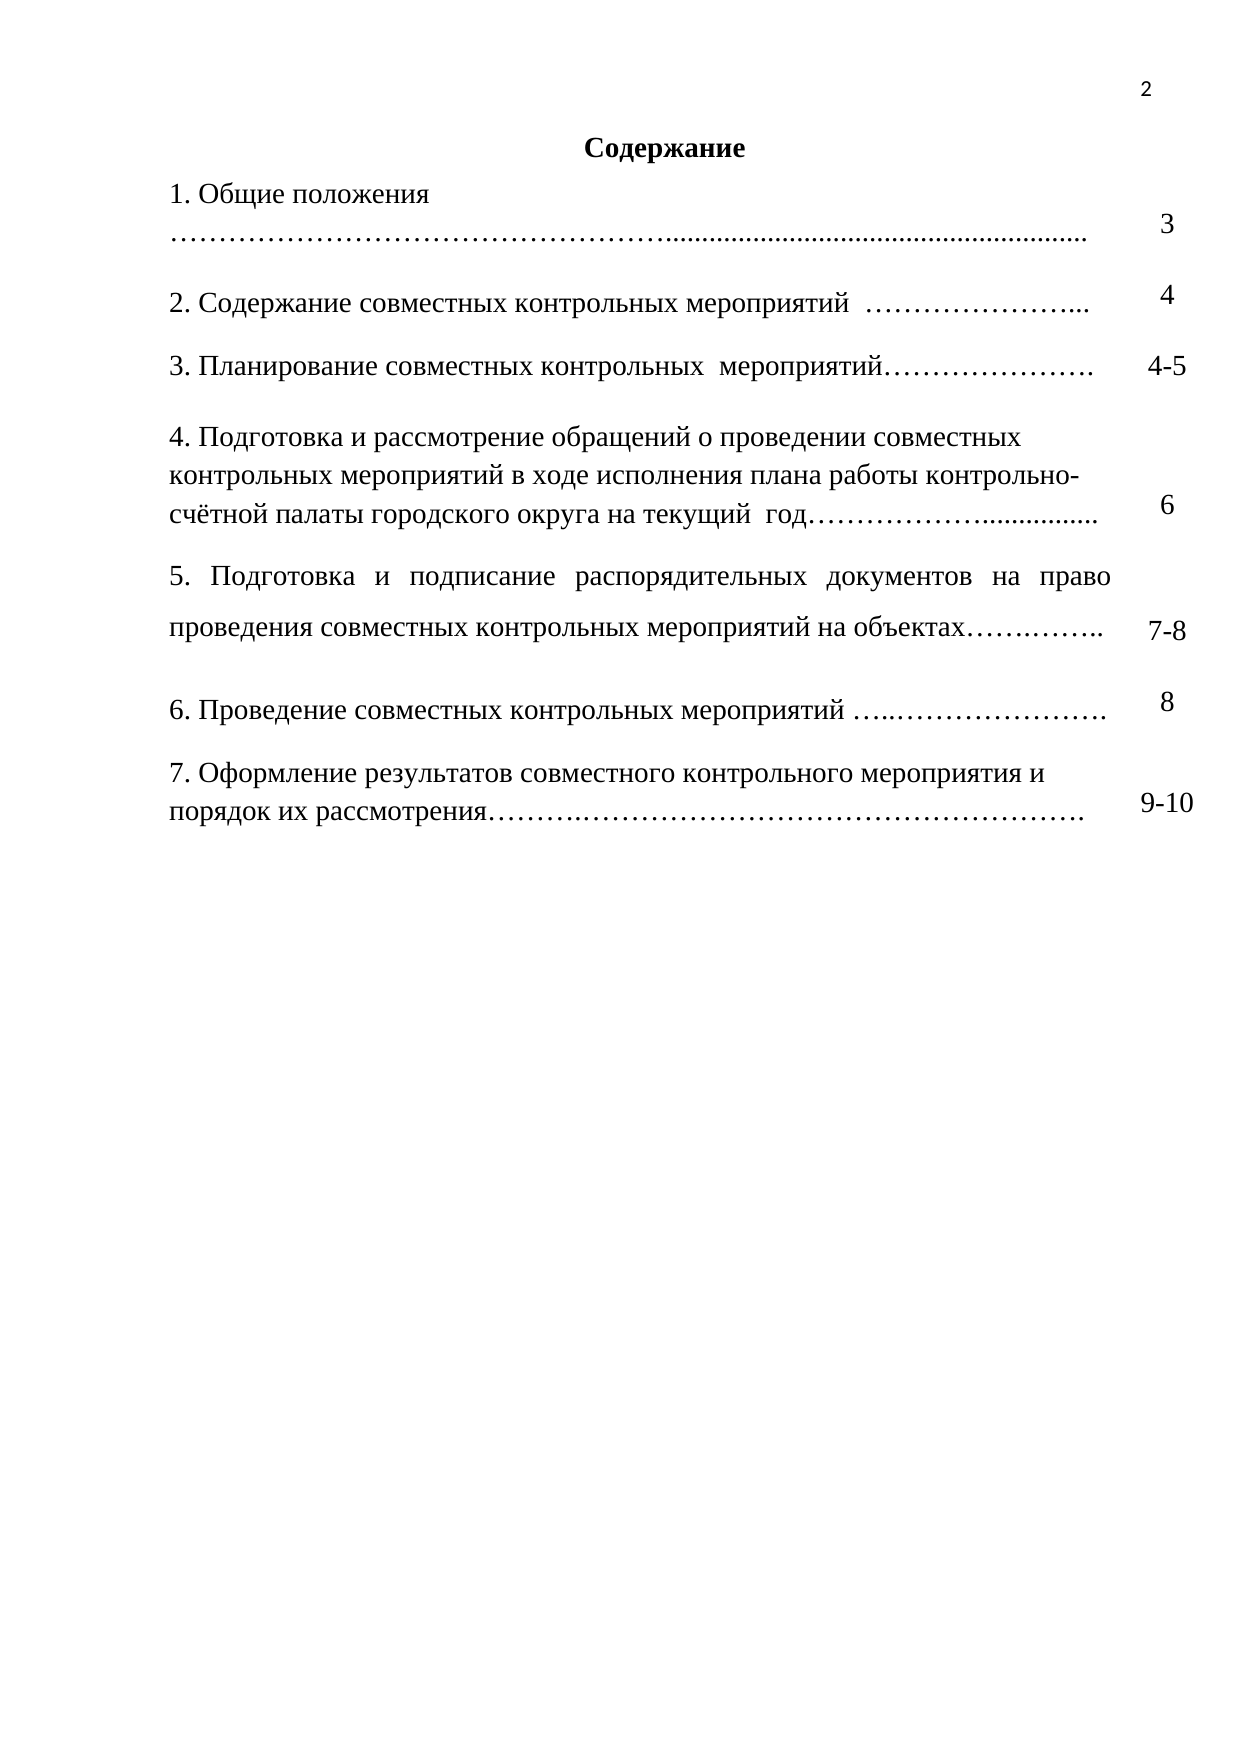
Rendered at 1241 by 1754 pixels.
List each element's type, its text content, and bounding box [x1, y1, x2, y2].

table_cell 4 [1124, 264, 1211, 335]
table_cell 9-10 [1124, 743, 1211, 843]
table_cell 6 [1124, 406, 1211, 546]
table_cell 2. Содержание совместных контрольных мероприятий …………………... [158, 264, 1123, 335]
table_cell 7-8 [1124, 546, 1211, 671]
text Содержание [177, 130, 1152, 163]
table_header 3 [1124, 163, 1211, 264]
table_cell 3. Планирование совместных контрольных мероприятий…………………. [158, 335, 1123, 406]
table_cell 5. Подготовка и подписание распорядительных документов на право проведения совместных контрольных мероприятий на объектах…….…….. [158, 546, 1123, 671]
table_cell 4. Подготовка и рассмотрение обращений о проведении совместных контрольных мероприятий в ходе исполнения плана работы контрольно-счётной палаты городского округа на текущий год………………................ [158, 406, 1123, 546]
table_cell 8 [1124, 671, 1211, 742]
table_header 1. Общие положения …………………………………………….......................................................... [158, 163, 1123, 264]
table_cell 6. Проведение совместных контрольных мероприятий …..…………………. [158, 671, 1123, 742]
table_cell 7. Оформление результатов совместного контрольного мероприятия и порядок их рассмотрения……….……………………………………………. [158, 743, 1123, 843]
table_cell 4-5 [1124, 335, 1211, 406]
